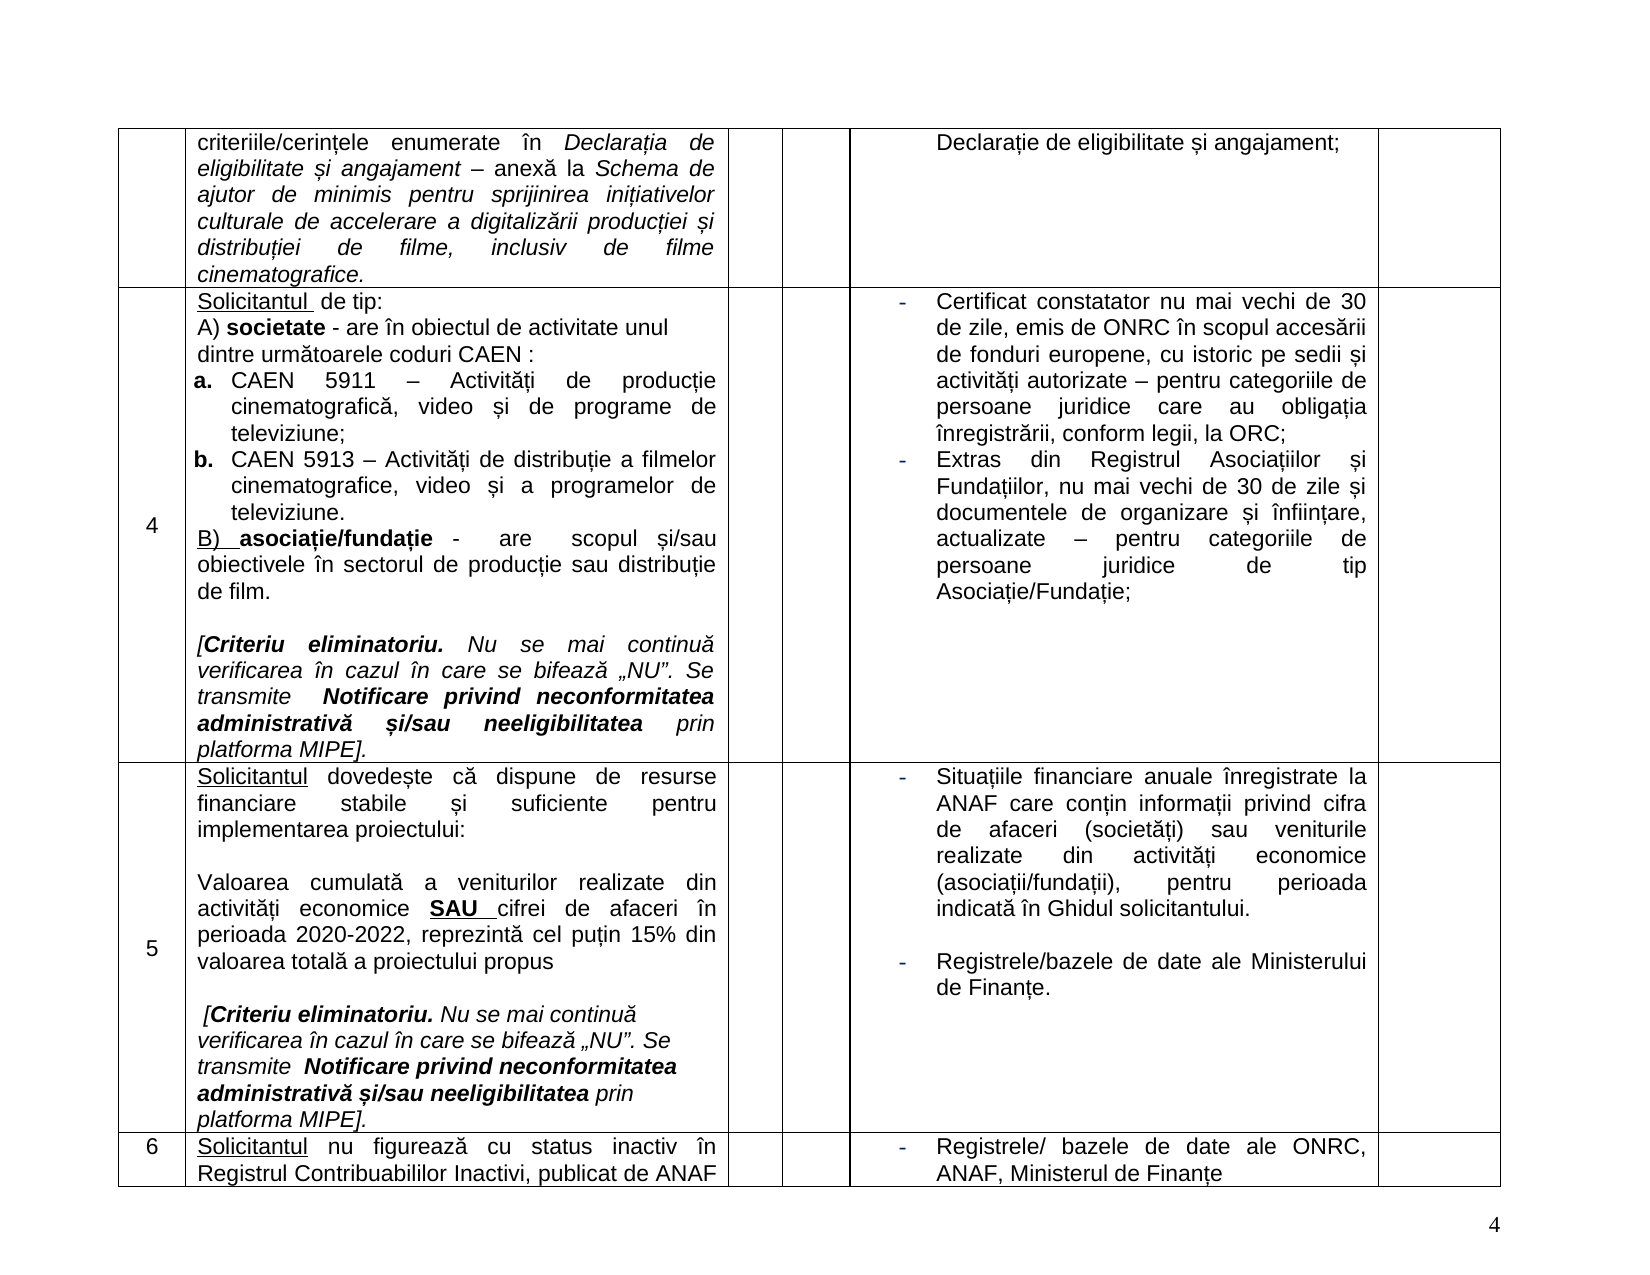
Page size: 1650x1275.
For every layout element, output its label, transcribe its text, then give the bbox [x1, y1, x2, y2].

table_cell [1379, 288, 1500, 762]
table_cell [729, 288, 782, 762]
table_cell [851, 1133, 1378, 1186]
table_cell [186, 129, 728, 287]
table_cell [186, 1133, 728, 1186]
table_cell Situațiile financiare anuale înregistrate la ANAF care conțin informații privind cifra de afaceri (societăți) sau veniturile realizate din activități economice (asociații/fundații), pentru perioada indicată în Ghidul solicitantului. Registrele/bazele de date ale Ministerului de Finanțe. [851, 763, 1378, 1132]
table_cell 5 [119, 763, 185, 1132]
table_cell [729, 1133, 782, 1186]
table_cell 6 [119, 1133, 185, 1186]
table_cell 4 [119, 288, 185, 762]
table_cell [729, 129, 782, 287]
table_cell [783, 288, 849, 762]
table_cell Solicitantul dovedește că dispune de resurse financiare stabile și suficiente pentru implementarea proiectului: Valoarea cumulată a veniturilor realizate din activități economice SAU cifrei de afaceri în perioada 2020-2022, reprezintă cel puțin 15% din valoarea totală a proiectului propus [Criteriu eliminatoriu. Nu se mai continuă verificarea în cazul în care se bifează „NU”. Se transmite Notificare privind neconformitatea administrativă și/sau neeligibilitatea prin platforma MIPE]. [186, 763, 728, 1132]
table_cell Certificat constatator nu mai vechi de 30 de zile, emis de ONRC în scopul accesării de fonduri europene, cu istoric pe sedii și activități autorizate – pentru categoriile de persoane juridice care au obligația înregistrării, conform legii, la ORC; Extras din Registrul Asociațiilor și Fundațiilor, nu mai vechi de 30 de zile și documentele de organizare și înființare, actualizate – pentru categoriile de persoane juridice de tip Asociație/Fundație; [851, 288, 1378, 762]
table_cell [1379, 1133, 1500, 1186]
table_cell [783, 763, 849, 1132]
table_cell Solicitantul de tip: A) societate - are în obiectul de activitate unul dintre următoarele coduri CAEN : CAEN 5911 – Activități de producție cinematografică, video și de programe de televiziune; CAEN 5913 – Activități de distribuție a filmelor cinematografice, video și a programelor de televiziune. B) asociație/fundație - are scopul și/sau obiectivele în sectorul de producție sau distribuție de film. [Criteriu eliminatoriu. Nu se mai continuă verificarea în cazul în care se bifează „NU”. Se transmite Notificare privind neconformitatea administrativă și/sau neeligibilitatea prin platforma MIPE]. [186, 288, 728, 762]
table_cell [729, 763, 782, 1132]
table_cell [1379, 129, 1500, 287]
table_cell 3 [119, 129, 185, 287]
table_cell [1379, 763, 1500, 1132]
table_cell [851, 129, 1378, 287]
table_cell [783, 1133, 849, 1186]
table_cell [783, 129, 849, 287]
